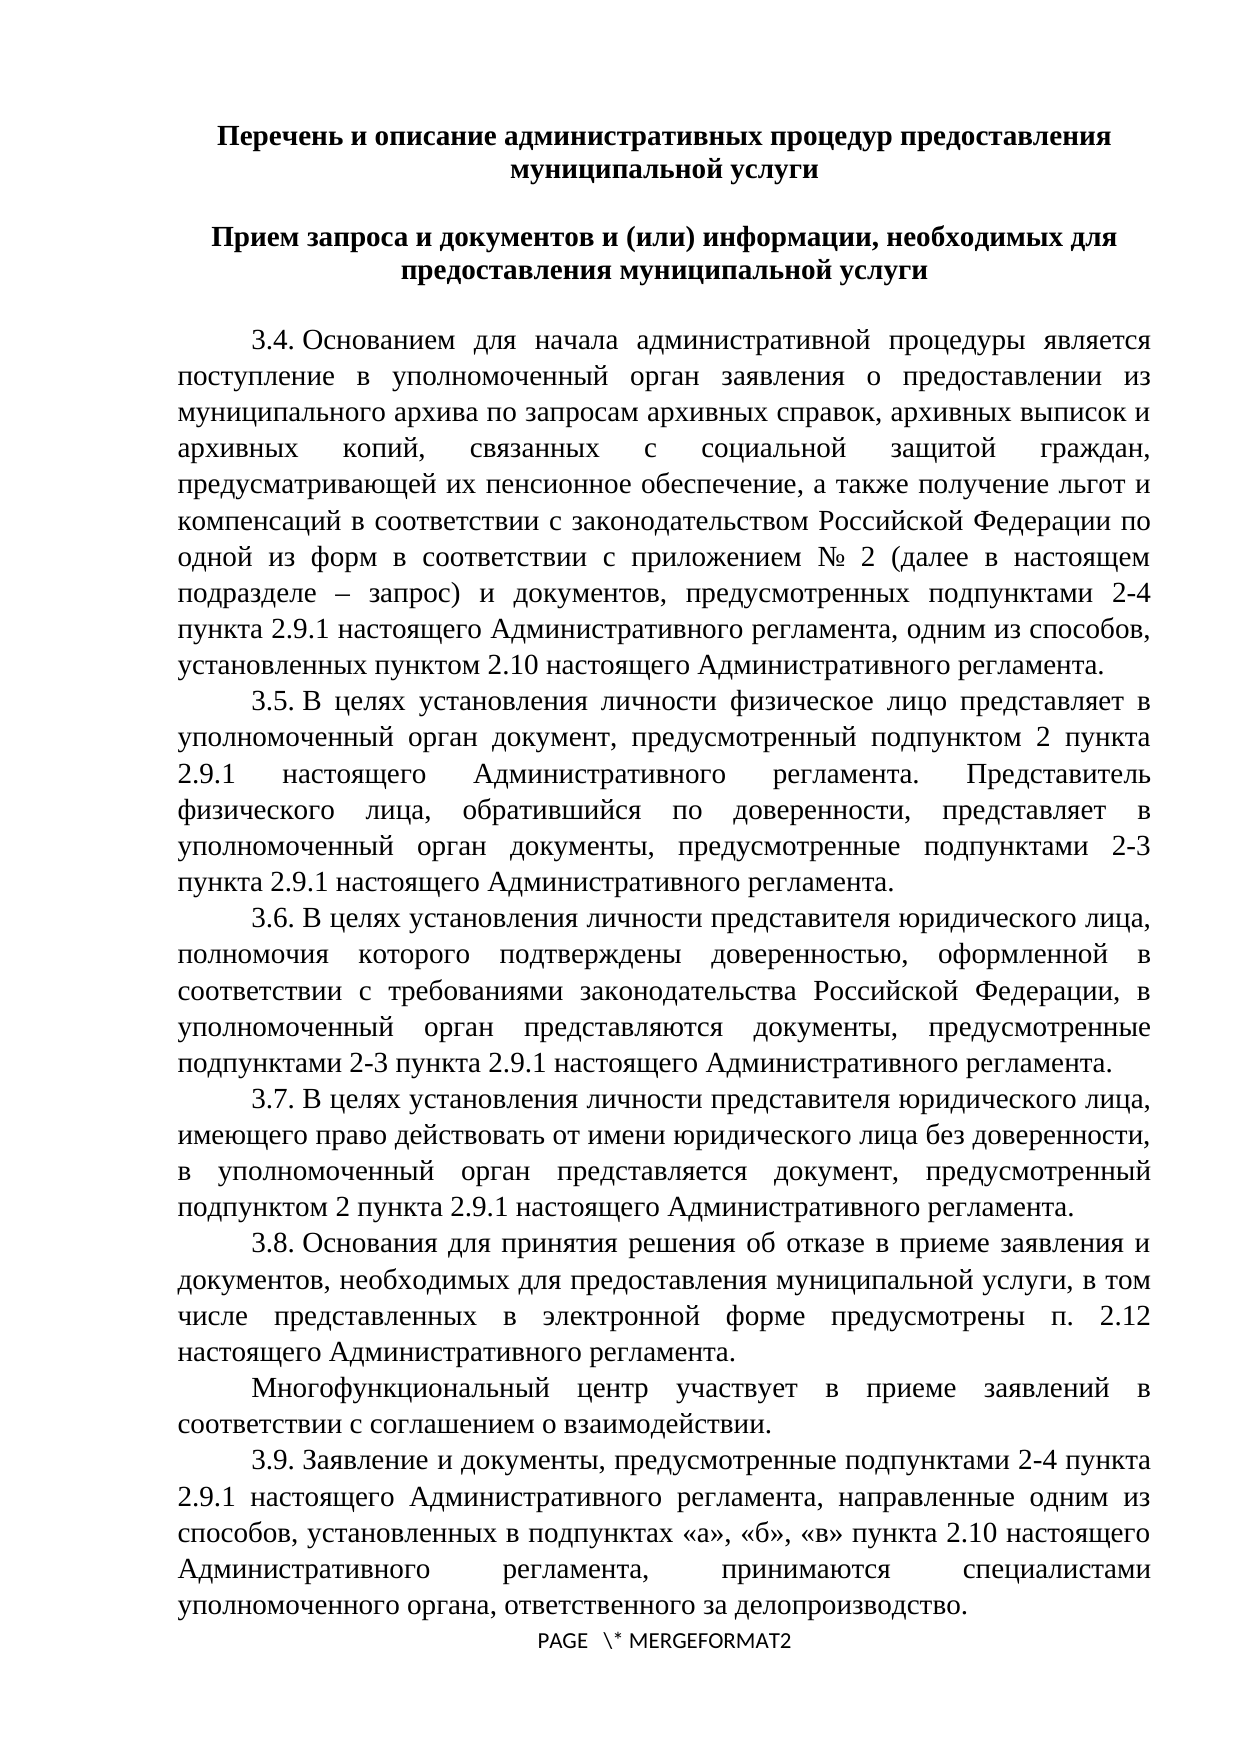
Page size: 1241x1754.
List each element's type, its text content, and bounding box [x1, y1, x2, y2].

list В целях установления личности представителя юридического лица, полномочия которого подтверждены доверенностью, оформленной в соответствии с требованиями законодательства Российской Федерации, в уполномоченный орган представляются документы, предусмотренные подпунктами 2-3 пункта 2.9.1 настоящего Административного регламента. [177, 900, 1152, 1078]
title Перечень и описание административных процедур предоставления муниципальной услуги [177, 118, 1152, 185]
list Многофункциональный центр участвует в приеме заявлений в соответствии с соглашением о взаимодействии. [177, 1370, 1152, 1440]
list В целях установления личности физическое лицо представляет в уполномоченный орган документ, предусмотренный подпунктом 2 пункта 2.9.1 настоящего Административного регламента. Представитель физического лица, обратившийся по доверенности, представляет в уполномоченный орган документы, предусмотренные подпунктами 2-3 пункта 2.9.1 настоящего Административного регламента. [177, 683, 1152, 898]
list Заявление и документы, предусмотренные подпунктами 2-4 пункта 2.9.1 настоящего Административного регламента, направленные одним из способов, установленных в подпунктах «а», «б», «в» пункта 2.10 настоящего Административного регламента, принимаются специалистами уполномоченного органа, ответственного за делопроизводство. [177, 1442, 1152, 1621]
list Основанием для начала административной процедуры является поступление в уполномоченный орган заявления о предоставлении из муниципального архива по запросам архивных справок, архивных выписок и архивных копий, связанных с социальной защитой граждан, предусматривающей их пенсионное обеспечение, а также получение льгот и компенсаций в соответствии с законодательством Российской Федерации по одной из форм в соответствии с приложением № 2 (далее в настоящем подразделе – запрос) и документов, предусмотренных подпунктами 2-4 пункта 2.9.1 настоящего Административного регламента, одним из способов, установленных пунктом 2.10 настоящего Административного регламента. [177, 322, 1152, 681]
list Основания для принятия решения об отказе в приеме заявления и документов, необходимых для предоставления муниципальной услуги, в том числе представленных в электронной форме предусмотрены п. 2.12 настоящего Административного регламента. [177, 1226, 1152, 1368]
title Прием запроса и документов и (или) информации, необходимых для предоставления муниципальной услуги [177, 219, 1152, 286]
list В целях установления личности представителя юридического лица, имеющего право действовать от имени юридического лица без доверенности, в уполномоченный орган представляется документ, предусмотренный подпунктом 2 пункта 2.9.1 настоящего Административного регламента. [177, 1081, 1152, 1223]
